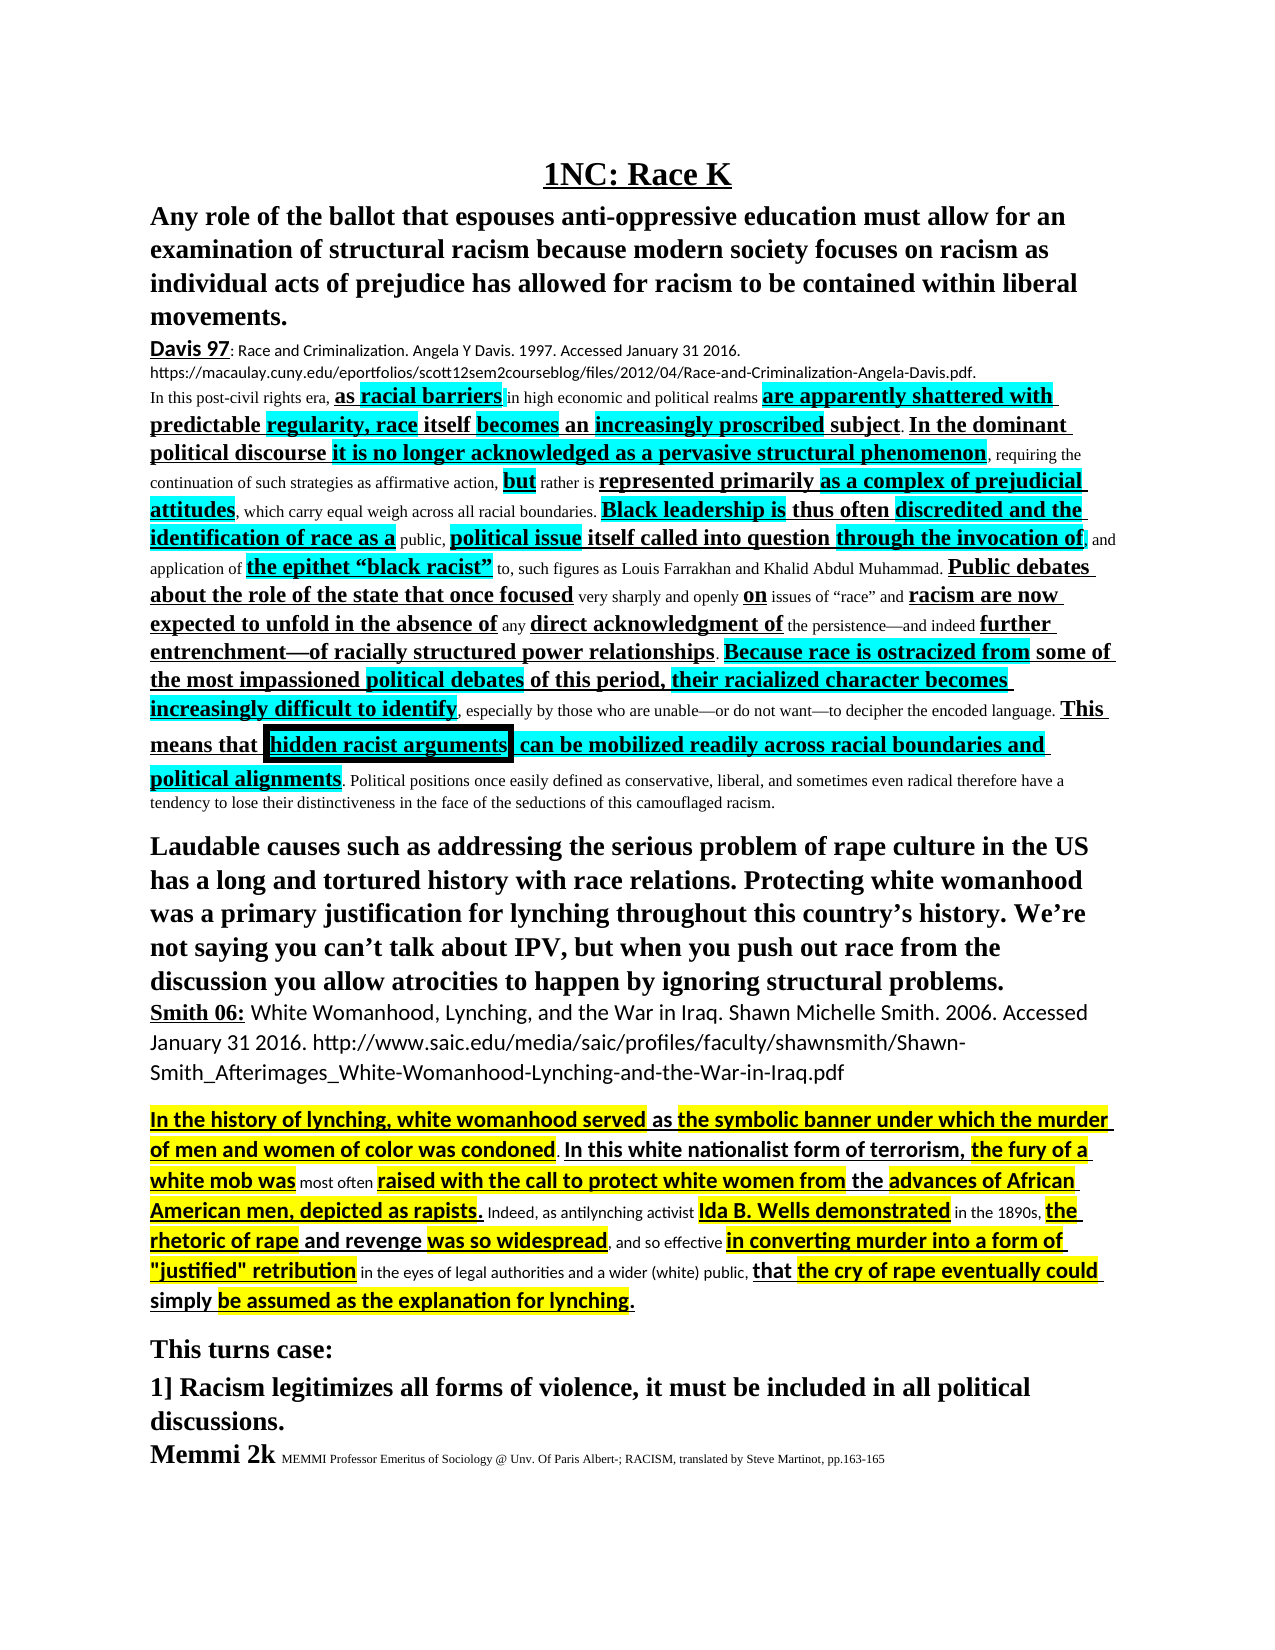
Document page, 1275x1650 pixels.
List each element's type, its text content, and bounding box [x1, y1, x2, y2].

text Smith 06: White Womanhood, Lynching, and the War in Iraq. Shawn Michelle Smith. 2006. Accessed January 31 2016. http://www.saic.edu/media/saic/profiles/faculty/shawnsmith/Shawn-Smith_Afterimages_White-Womanhood-Lynching-and-the-War-in-Iraq.pdf [150, 998, 1125, 1087]
subtitle This turns case: [150, 1333, 1125, 1365]
text In the history of lynching, white womanhood served as the symbolic banner under which the murder of men and women of color was condoned. In this white nationalist form of terrorism, the fury of a white mob was most often raised with the call to protect white women from the advances of African American men, depicted as rapists. Indeed, as antilynching activist Ida B. Wells demonstrated in the 1890s, the rhetoric of rape and revenge was so widespread, and so effective in converting murder into a form of "justified" retribution in the eyes of legal authorities and a wider (white) public, that the cry of rape eventually could simply be assumed as the explanation for lynching. [150, 1105, 1125, 1315]
text In this post-civil rights era, as racial barriers in high economic and political realms are apparently shattered with predictable regularity, race itself becomes an increasingly proscribed subject. In the dominant political discourse it is no longer acknowledged as a pervasive structural phenomenon, requiring the continuation of such strategies as affirmative action, but rather is represented primarily as a complex of prejudicial attitudes, which carry equal weigh across all racial boundaries. Black leadership is thus often discredited and the identification of race as a public, political issue itself called into question through the invocation of, and application of the epithet “black racist” to, such figures as Louis Farrakhan and Khalid Abdul Muhammad. Public debates about the role of the state that once focused very sharply and openly on issues of “race” and racism are now expected to unfold in the absence of any direct acknowledgment of the persistence—and indeed further entrenchment—of racially structured power relationships. Because race is ostracized from some of the most impassioned political debates of this period, their racialized character becomes increasingly difficult to identify, especially by those who are unable—or do not want—to decipher the encoded language. This means that hidden racist arguments can be mobilized readily across racial boundaries and political alignments. Political positions once easily defined as conservative, liberal, and sometimes even radical therefore have a tendency to lose their distinctiveness in the face of the seductions of this camouflaged racism. [150, 382, 1125, 812]
subtitle 1NC: Race K [150, 154, 1125, 192]
subtitle Laudable causes such as addressing the serious problem of rape culture in the US has a long and tortured history with race relations. Protecting white womanhood was a primary justification for lynching throughout this country’s history. We’re not saying you can’t talk about IPV, but when you push out race from the discussion you allow atrocities to happen by ignoring structural problems. [150, 830, 1125, 996]
text Memmi 2k MEMMI Professor Emeritus of Sociology @ Unv. Of Paris Albert-; RACISM, translated by Steve Martinot, pp.163-165 [150, 1438, 1125, 1469]
subtitle 1] Racism legitimizes all forms of violence, it must be included in all political discussions. [150, 1371, 1125, 1436]
subtitle Any role of the ballot that espouses anti-oppressive education must allow for an examination of structural racism because modern society focuses on racism as individual acts of prejudice has allowed for racism to be contained within liberal movements. [150, 200, 1125, 331]
text Davis 97: Race and Criminalization. Angela Y Davis. 1997. Accessed January 31 2016. https://macaulay.cuny.edu/eportfolios/scott12sem2courseblog/files/2012/04/Race-and-Criminalization-Angela-Davis.pdf. [150, 334, 1125, 382]
